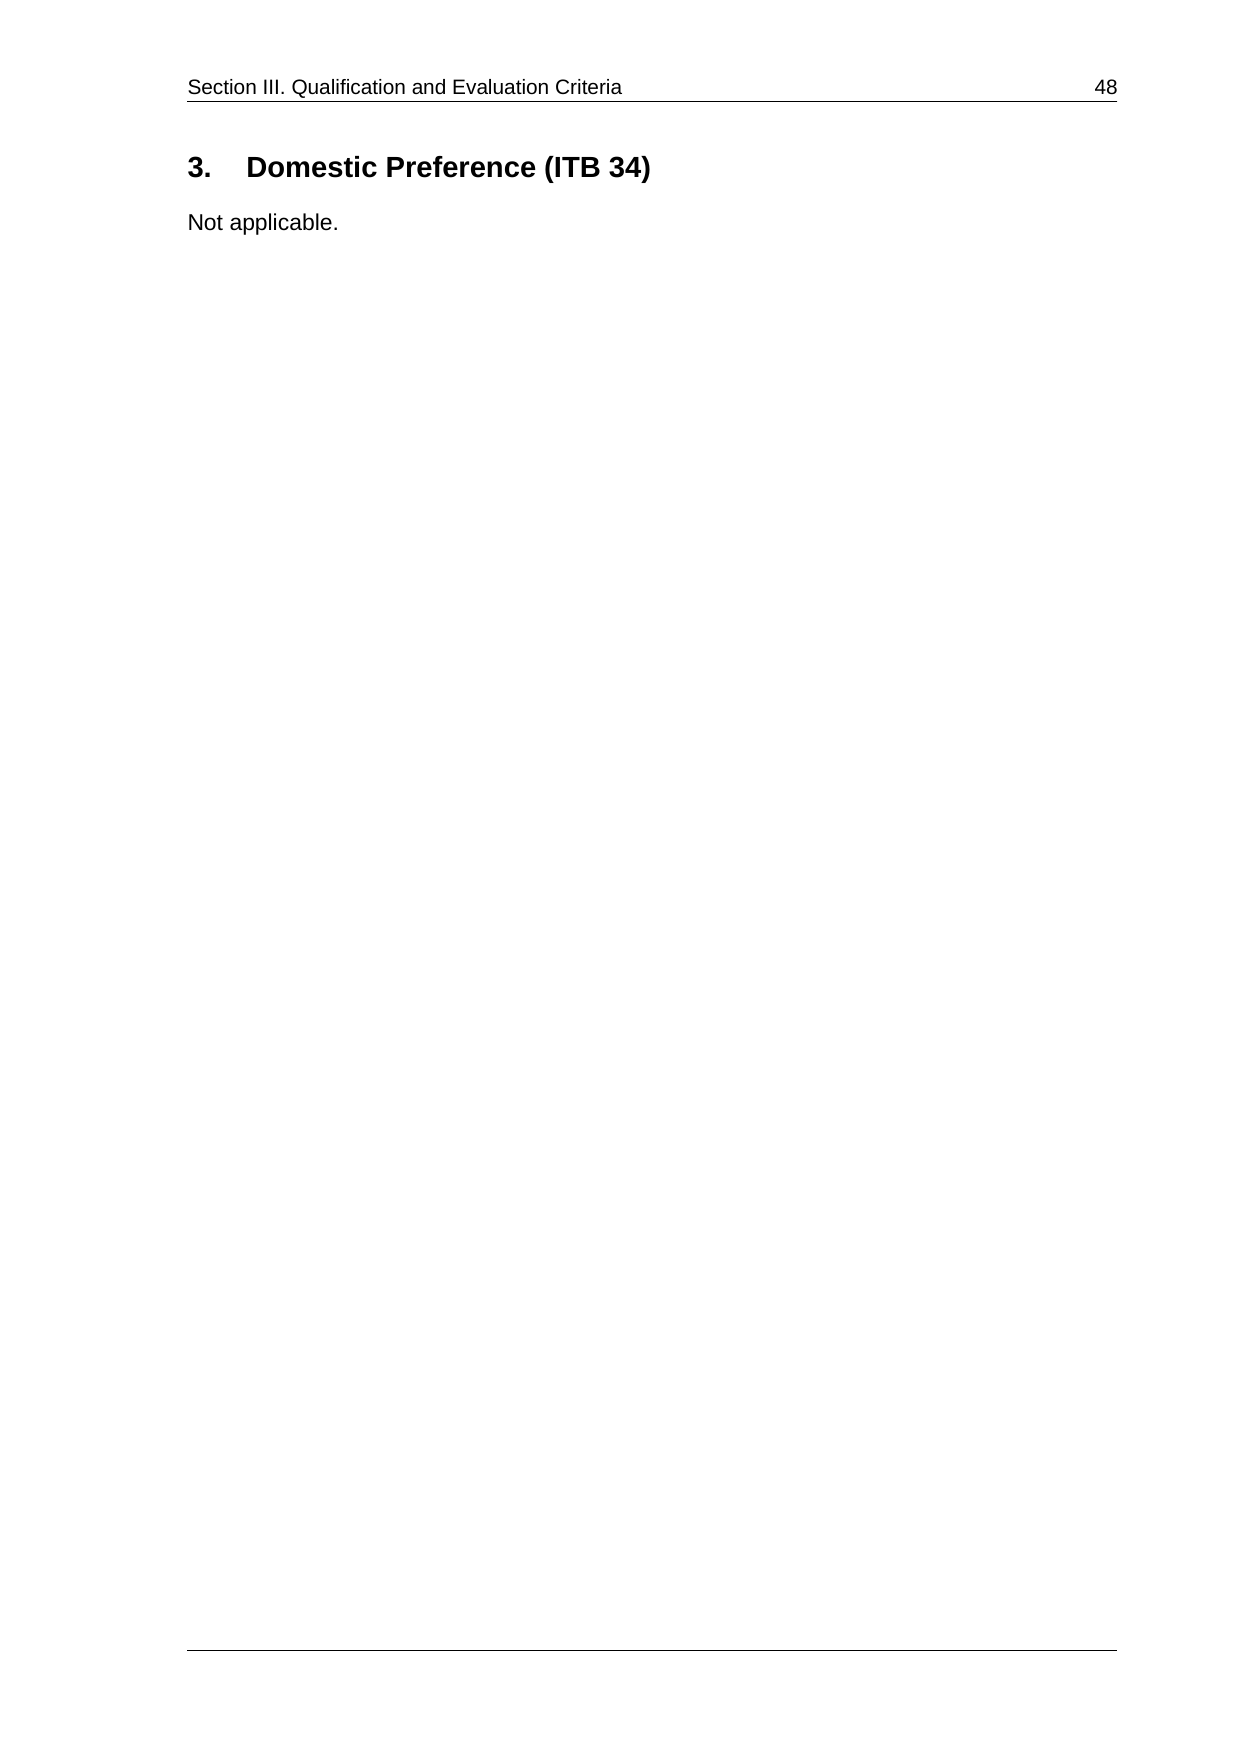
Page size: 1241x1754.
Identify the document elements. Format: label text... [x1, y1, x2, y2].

text 3. Domestic Preference (ITB 34) [187, 150, 1090, 183]
text Not applicable. [187, 208, 1090, 235]
